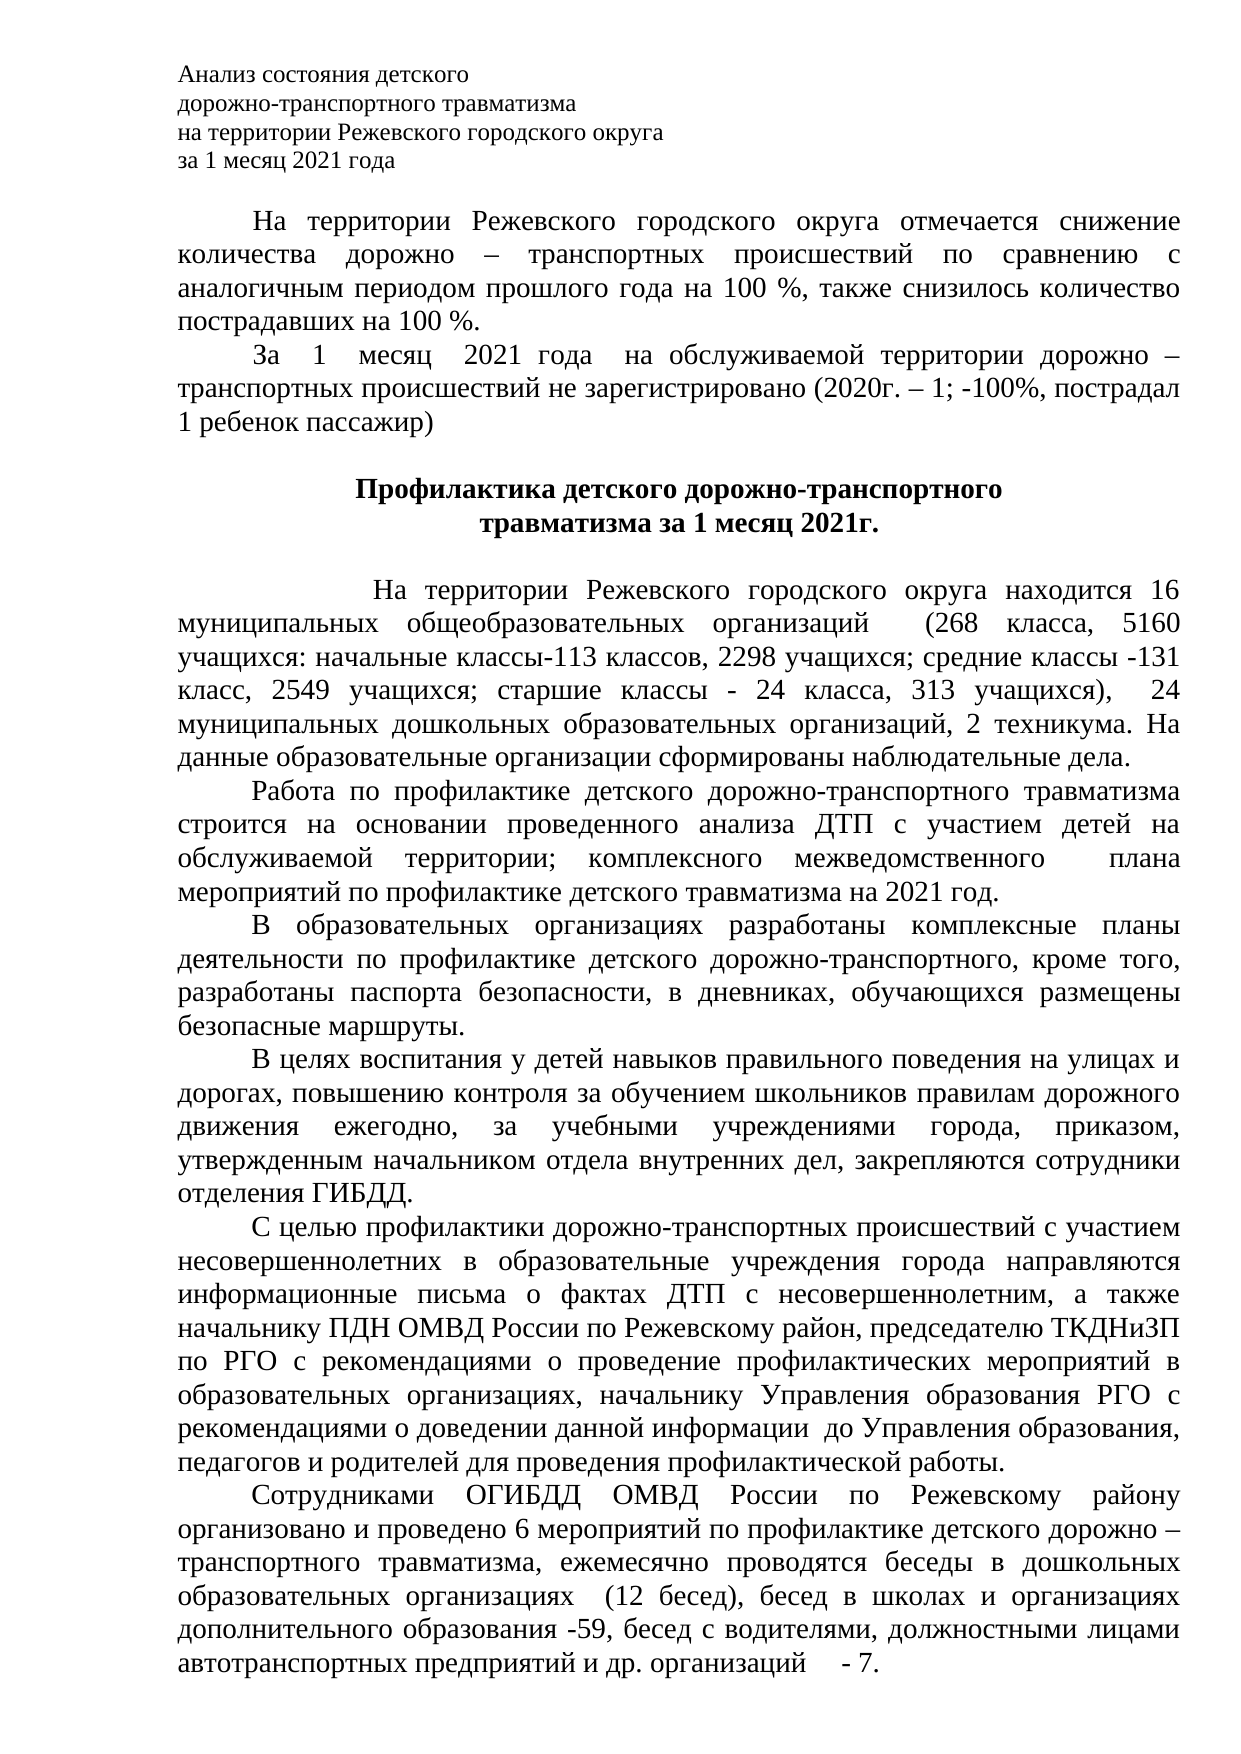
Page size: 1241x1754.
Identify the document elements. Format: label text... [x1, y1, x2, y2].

text дорожно-транспортного травматизма [177, 88, 1181, 117]
text В образовательных организациях разработаны комплексные планы деятельности по профилактике детского дорожно-транспортного, кроме того, разработаны паспорта безопасности, в дневниках, обучающихся размещены безопасные маршруты. [177, 907, 1181, 1041]
text За 1 месяц 2021 года на обслуживаемой территории дорожно – транспортных происшествий не зарегистрировано (2020г. – 1; -100%, пострадал 1 ребенок пассажир) [177, 337, 1181, 438]
text В целях воспитания у детей навыков правильного поведения на улицах и дорогах, повышению контроля за обучением школьников правилам дорожного движения ежегодно, за учебными учреждениями города, приказом, утвержденным начальником отдела внутренних дел, закрепляются сотрудники отделения ГИБДД. [177, 1041, 1181, 1209]
text травматизма за 1 месяц 2021г. [177, 505, 1181, 538]
text Профилактика детского дорожно-транспортного [177, 471, 1181, 505]
text за 1 месяц 2021 года [177, 145, 1181, 174]
text на территории Режевского городского округа [177, 117, 1181, 145]
text Анализ состояния детского [177, 59, 1181, 88]
text С целью профилактики дорожно-транспортных происшествий с участием несовершеннолетних в образовательные учреждения города направляются информационные письма о фактах ДТП с несовершеннолетним, а также начальнику ПДН ОМВД России по Режевскому район, председателю ТКДНиЗП по РГО с рекомендациями о проведение профилактических мероприятий в образовательных организациях, начальнику Управления образования РГО с рекомендациями о доведении данной информации до Управления образования, педагогов и родителей для проведения профилактической работы. [177, 1209, 1181, 1477]
text Работа по профилактике детского дорожно-транспортного травматизма строится на основании проведенного анализа ДТП с участием детей на обслуживаемой территории; комплексного межведомственного плана мероприятий по профилактике детского травматизма на 2021 год. [177, 773, 1181, 907]
text На территории Режевского городского округа находится 16 муниципальных общеобразовательных организаций (268 класса, 5160 учащихся: начальные классы-113 классов, 2298 учащихся; средние классы -131 класс, 2549 учащихся; старшие классы - 24 класса, 313 учащихся), 24 муниципальных дошкольных образовательных организаций, 2 техникума. На данные образовательные организации сформированы наблюдательные дела. [177, 572, 1181, 773]
text Сотрудниками ОГИБДД ОМВД России по Режевскому району организовано и проведено 6 мероприятий по профилактике детского дорожно – транспортного травматизма, ежемесячно проводятся беседы в дошкольных образовательных организациях (12 бесед), бесед в школах и организациях дополнительного образования -59, бесед с водителями, должностными лицами автотранспортных предприятий и др. организаций - 7. [177, 1477, 1181, 1679]
text На территории Режевского городского округа отмечается снижение количества дорожно – транспортных происшествий по сравнению с аналогичным периодом прошлого года на 100 %, также снизилось количество пострадавших на 100 %. [177, 203, 1181, 337]
